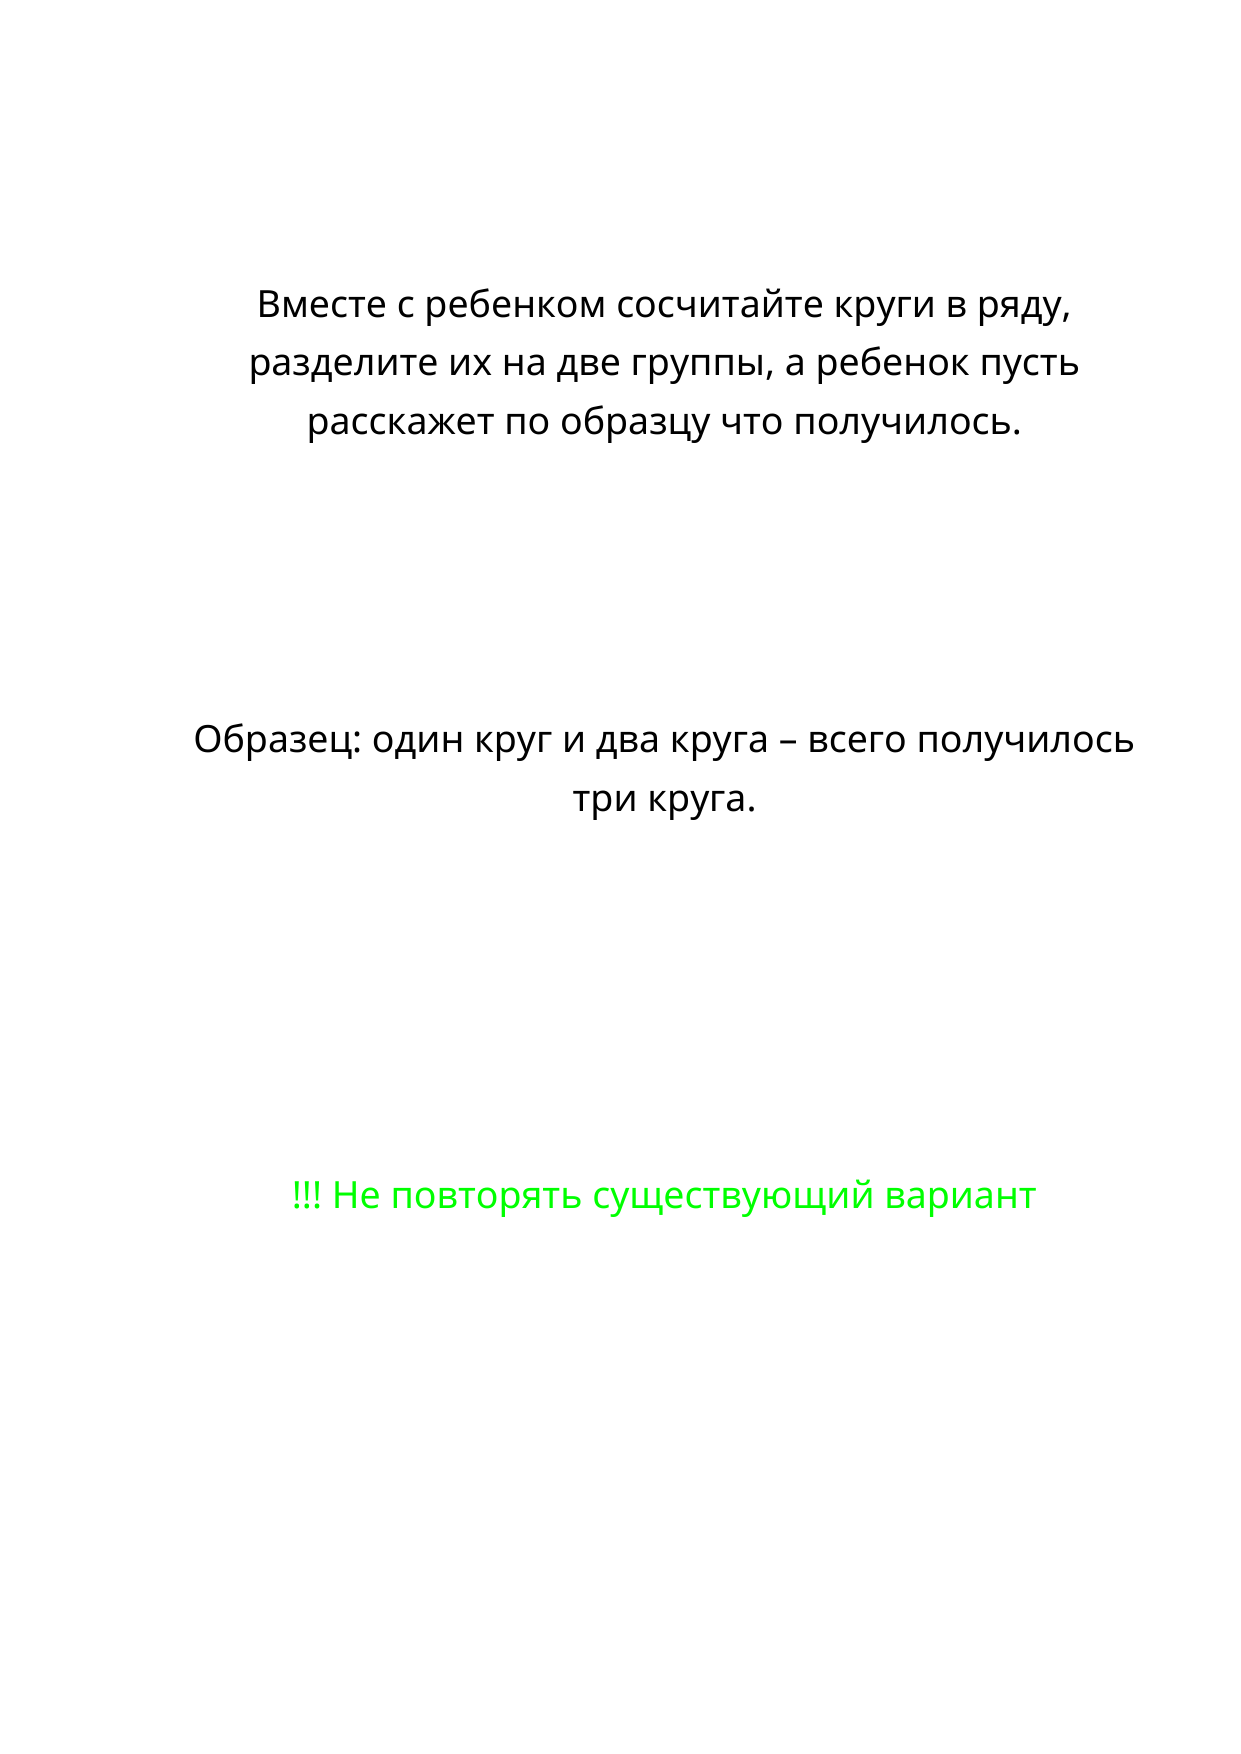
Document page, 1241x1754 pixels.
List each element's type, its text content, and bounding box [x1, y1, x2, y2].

text !!! Не повторять существующий вариант [177, 1168, 1152, 1219]
text Вместе с ребенком сосчитайте круги в ряду, разделите их на две группы, а ребенок пусть расскажет по образцу что получилось. [177, 277, 1152, 445]
text Образец: один круг и два круга – всего получилось три круга. [177, 712, 1152, 822]
